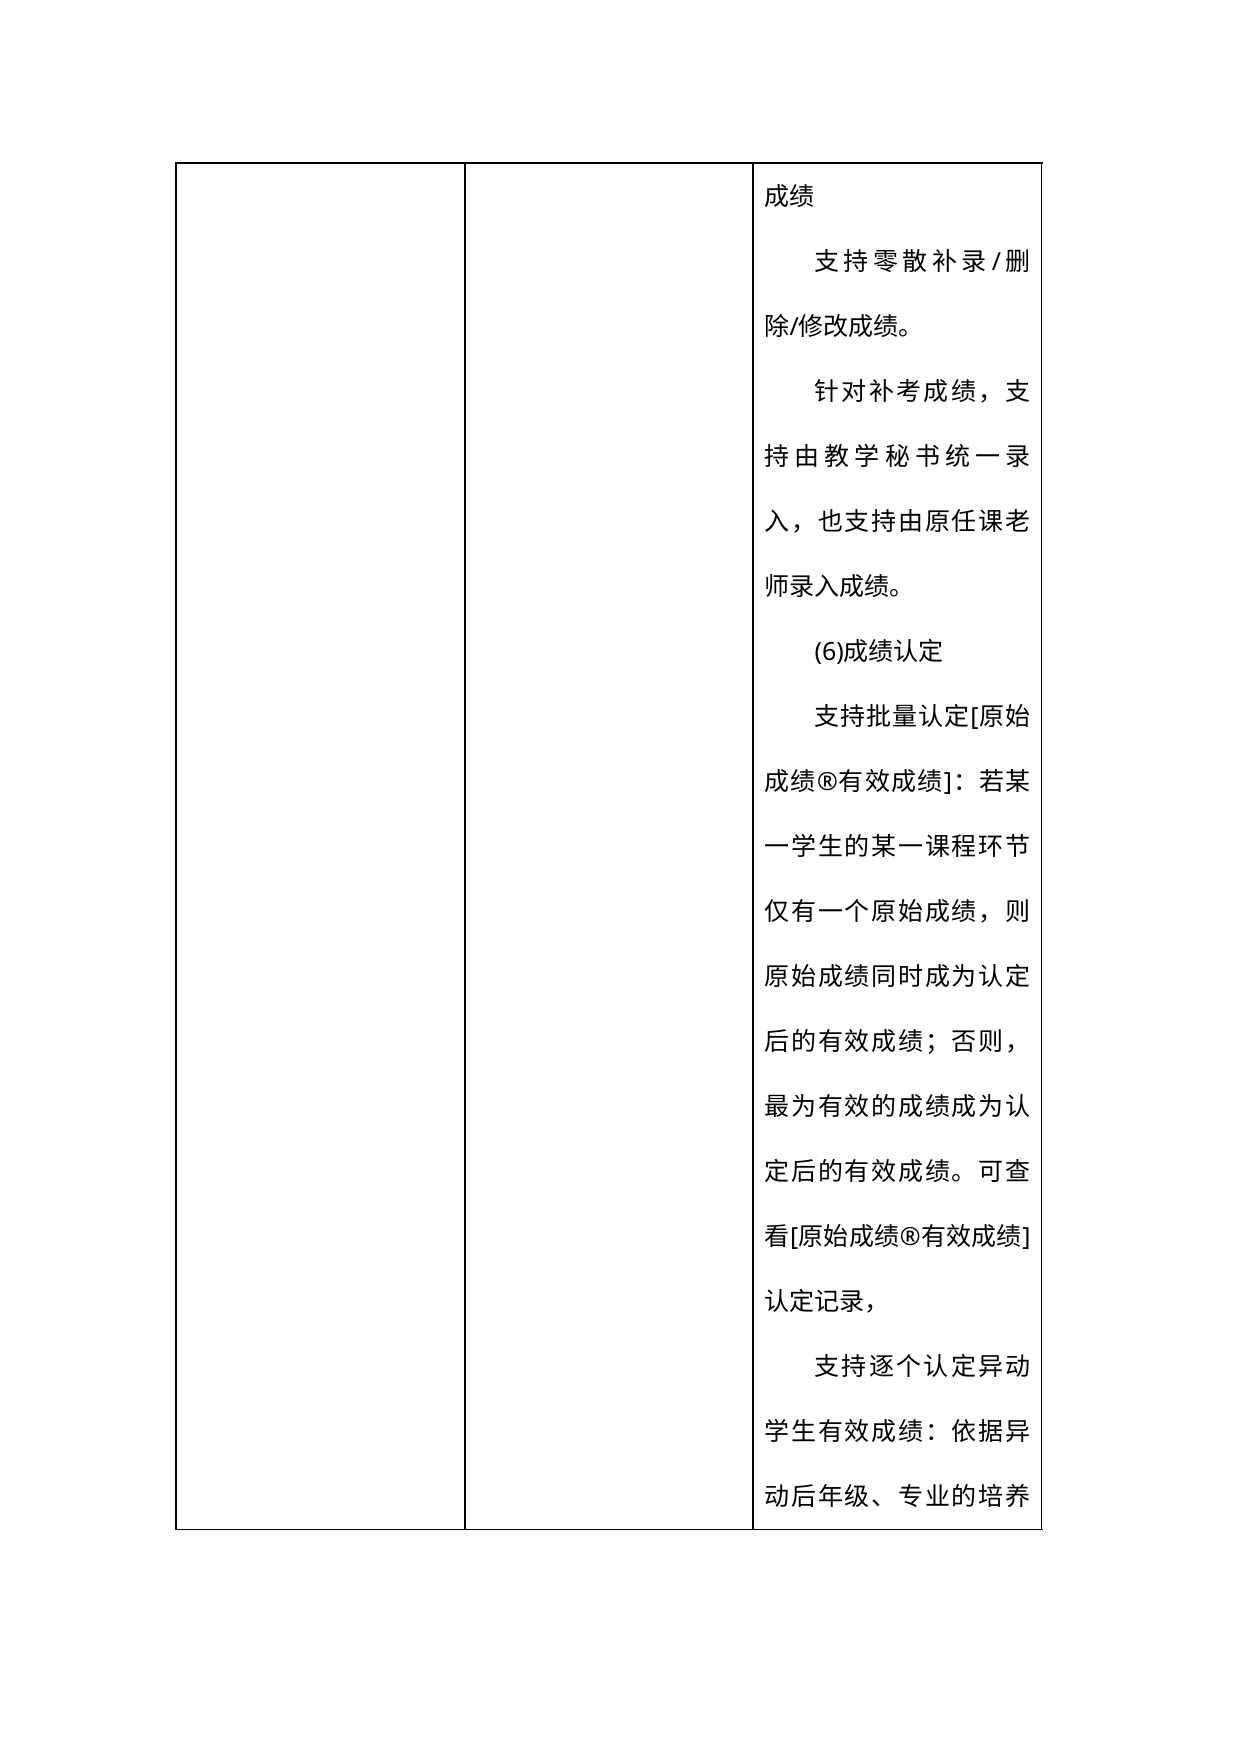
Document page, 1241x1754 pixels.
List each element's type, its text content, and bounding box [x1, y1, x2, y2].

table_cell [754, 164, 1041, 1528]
table_cell 1 [177, 164, 464, 1528]
table_cell [466, 164, 752, 1528]
